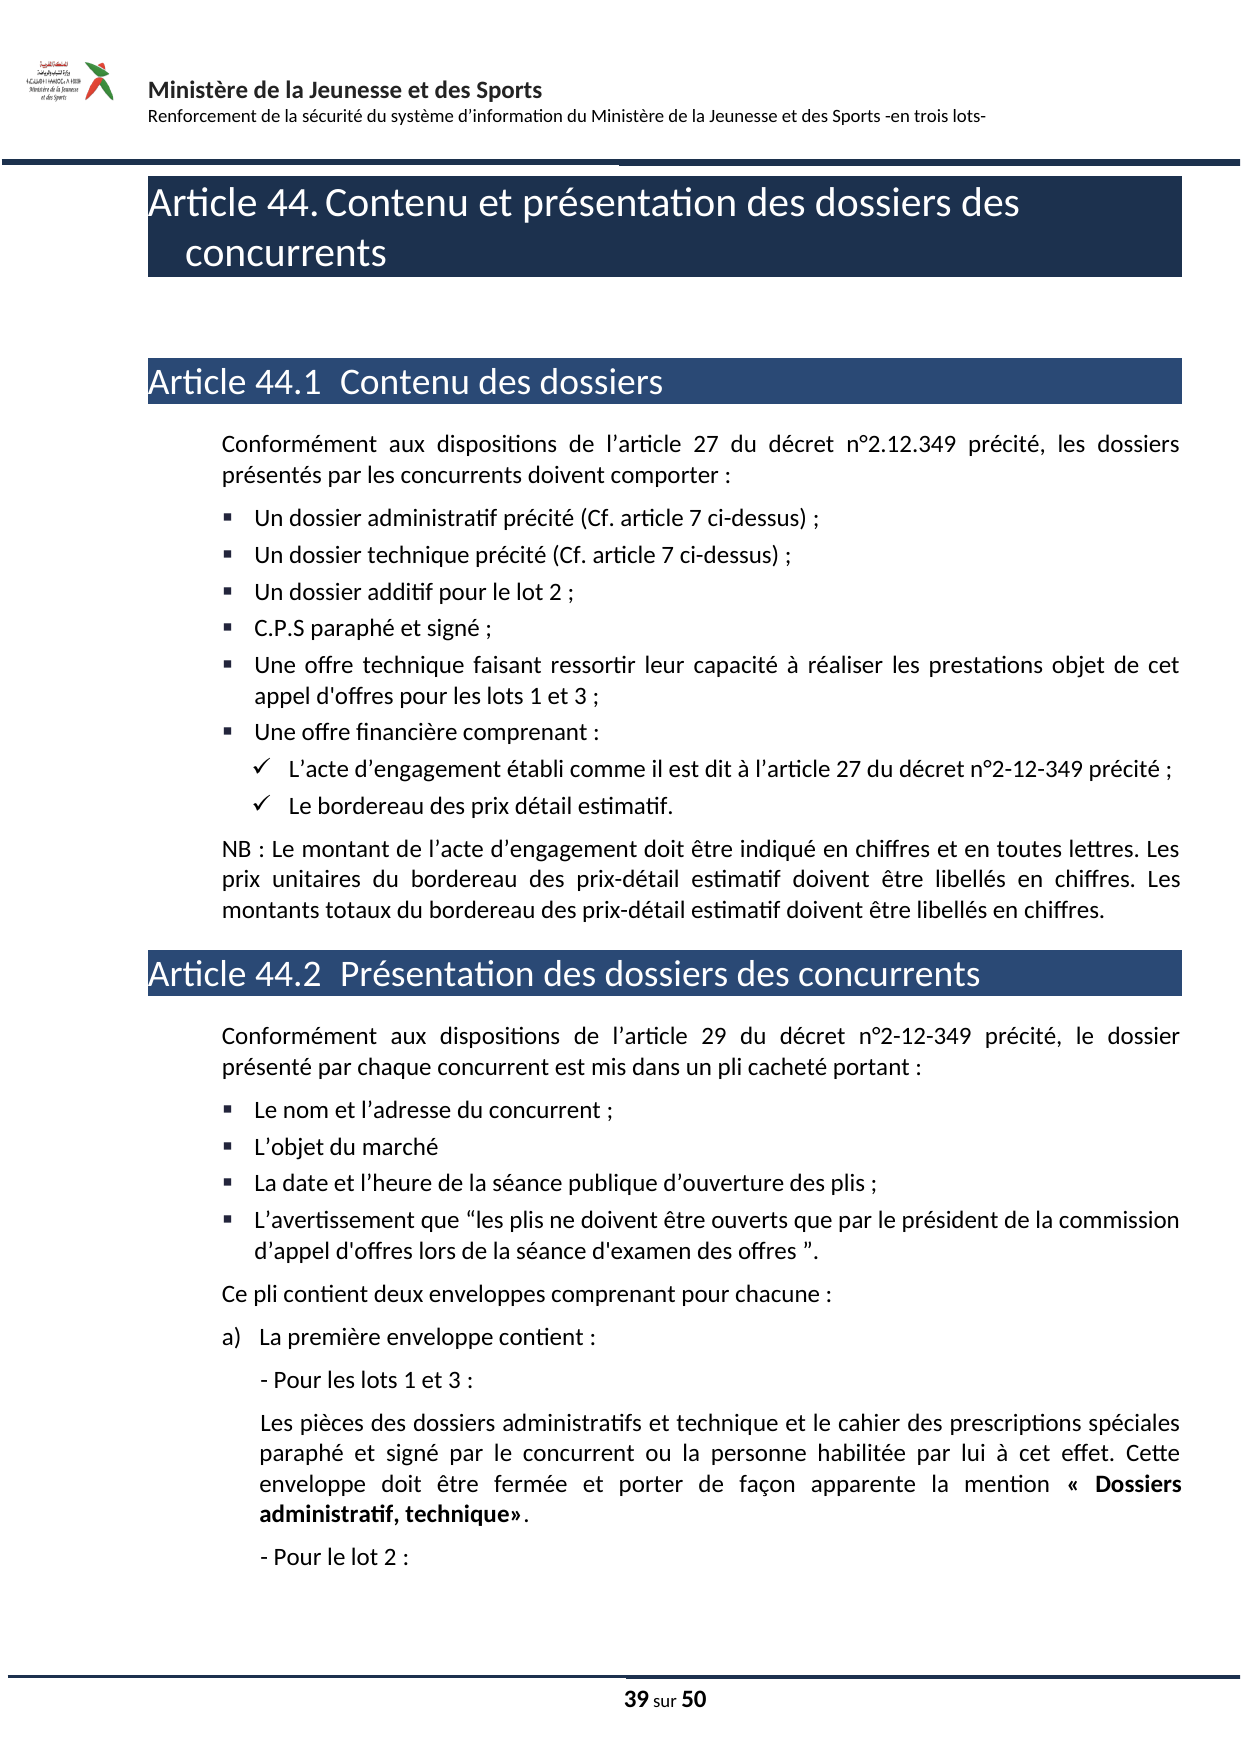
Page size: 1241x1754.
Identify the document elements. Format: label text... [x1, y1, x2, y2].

list La première enveloppe contient : [222, 1321, 1182, 1351]
subtitle Présentation des dossiers des concurrents [148, 950, 1182, 996]
picture [26, 61, 114, 102]
text Un dossier administratif précité (Cf. article 7 ci-dessus) ; [222, 502, 1182, 533]
text Un dossier additif pour le lot 2 ; [222, 576, 1182, 606]
text La date et l’heure de la séance publique d’ouverture des plis ; [222, 1168, 1182, 1198]
text Conformément aux dispositions de l’article 27 du décret n°2.12.349 précité, les dossiers présentés par les concurrents doivent comporter : [222, 429, 1182, 490]
text Ce pli contient deux enveloppes comprenant pour chacune : [222, 1278, 1182, 1308]
text L’objet du marché [222, 1131, 1182, 1161]
text Les pièces des dossiers administratifs et technique et le cahier des prescriptions spéciales paraphé et signé par le concurrent ou la personne habilitée par lui à cet effet. Cette enveloppe doit être fermée et porter de façon apparente la mention « Dossiers administratif, technique». [259, 1407, 1182, 1529]
text - Pour les lots 1 et 3 : [259, 1364, 1182, 1394]
text Conformément aux dispositions de l’article 29 du décret n°2-12-349 précité, le dossier présenté par chaque concurrent est mis dans un pli cacheté portant : [222, 1021, 1182, 1082]
text L’acte d’engagement établi comme il est dit à l’article 27 du décret n°2-12-349 précité ; [251, 753, 1182, 784]
text Le nom et l’adresse du concurrent ; [222, 1094, 1182, 1124]
text C.P.S paraphé et signé ; [222, 612, 1182, 643]
text - Pour le lot 2 : [259, 1542, 1182, 1572]
text Un dossier technique précité (Cf. article 7 ci-dessus) ; [222, 539, 1182, 569]
text Une offre technique faisant ressortir leur capacité à réaliser les prestations objet de cet appel d'offres pour les lots 1 et 3 ; [222, 649, 1182, 710]
subtitle Contenu et présentation des dossiers des concurrents [148, 176, 1182, 277]
text L’avertissement que “les plis ne doivent être ouverts que par le président de la commission d’appel d'offres lors de la séance d'examen des offres ”. [222, 1204, 1182, 1265]
text Une offre financière comprenant : [222, 717, 1182, 747]
subtitle Contenu des dossiers [148, 358, 1182, 404]
text NB : Le montant de l’acte d’engagement doit être indiqué en chiffres et en toutes lettres. Les prix unitaires du bordereau des prix-détail estimatif doivent être libellés en chiffres. Les montants totaux du bordereau des prix-détail estimatif doivent être libellés en chiffres. [222, 833, 1182, 925]
text Le bordereau des prix détail estimatif. [251, 790, 1182, 821]
